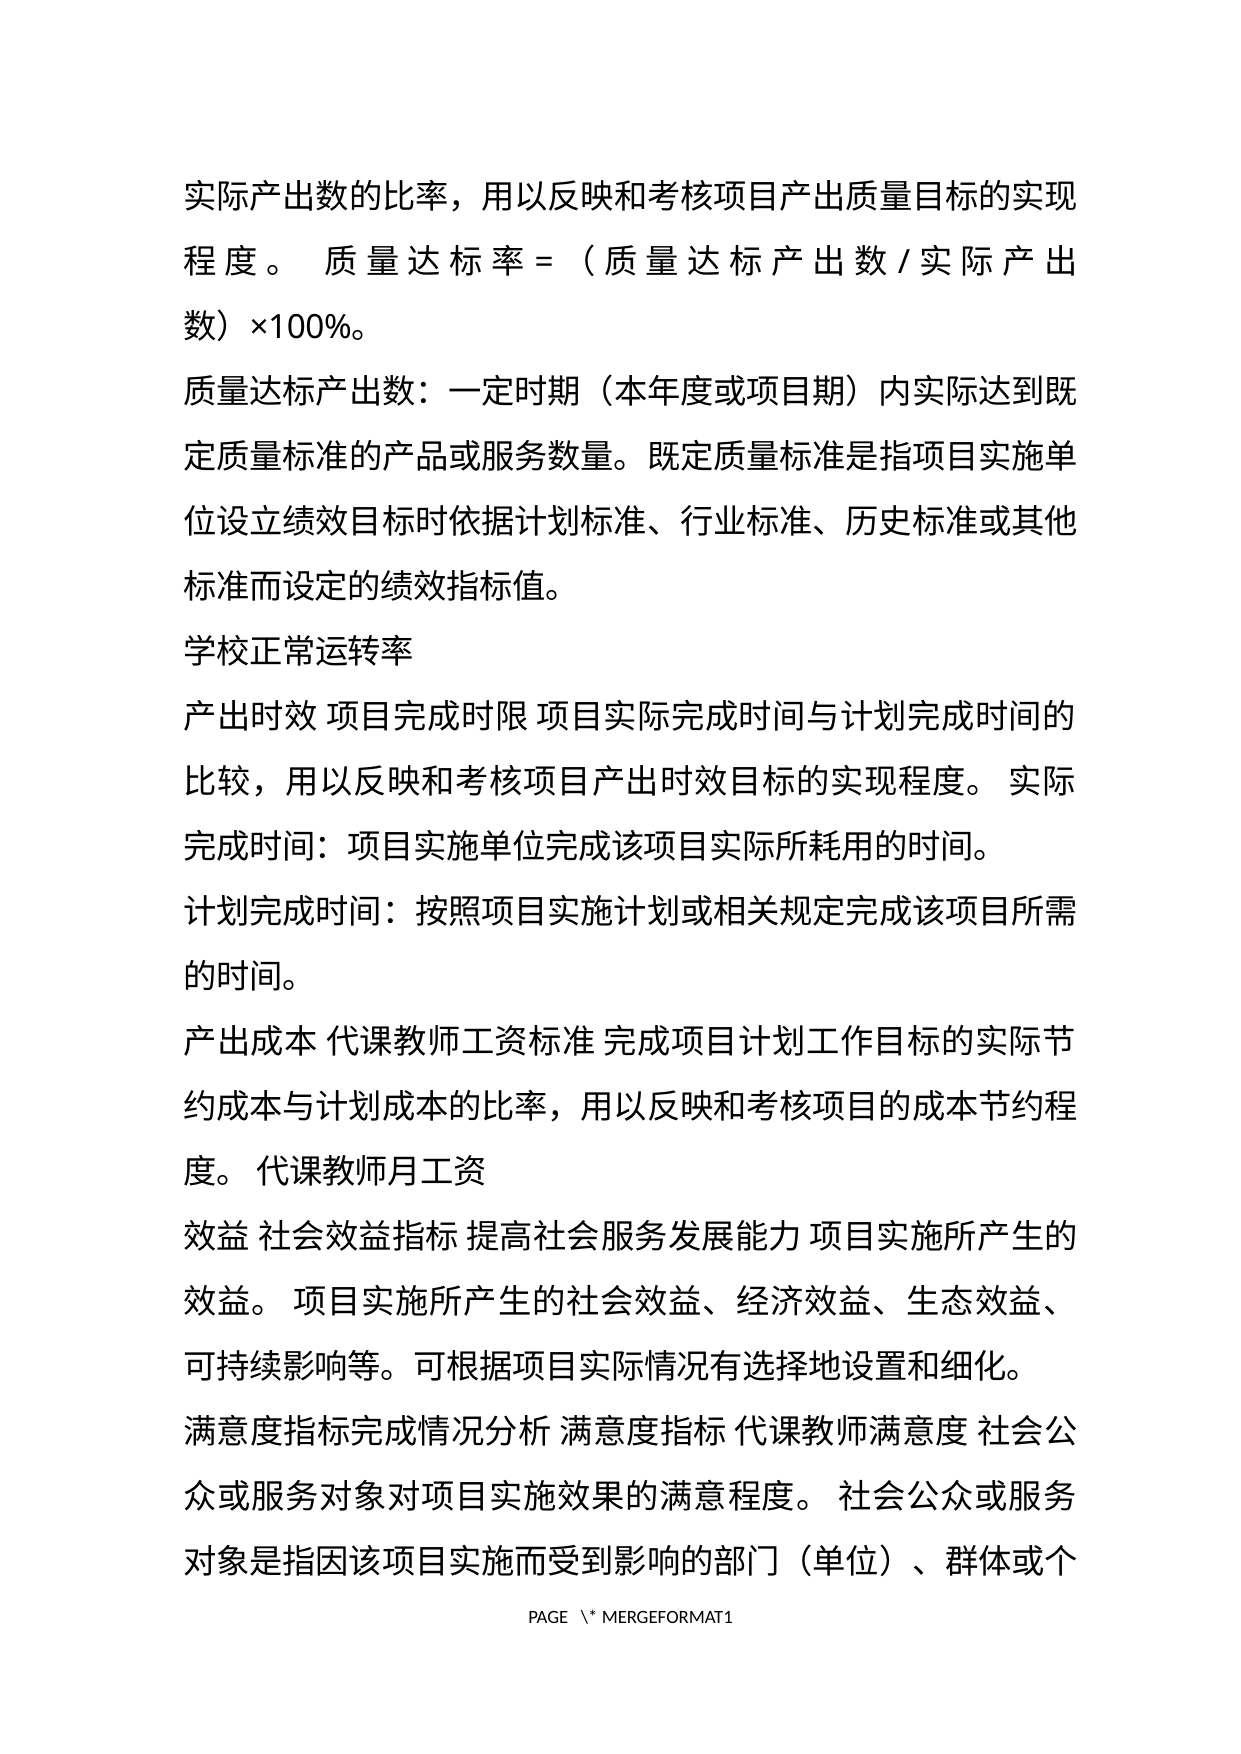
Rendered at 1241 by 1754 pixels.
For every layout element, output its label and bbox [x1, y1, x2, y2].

text [183, 162, 1078, 1592]
